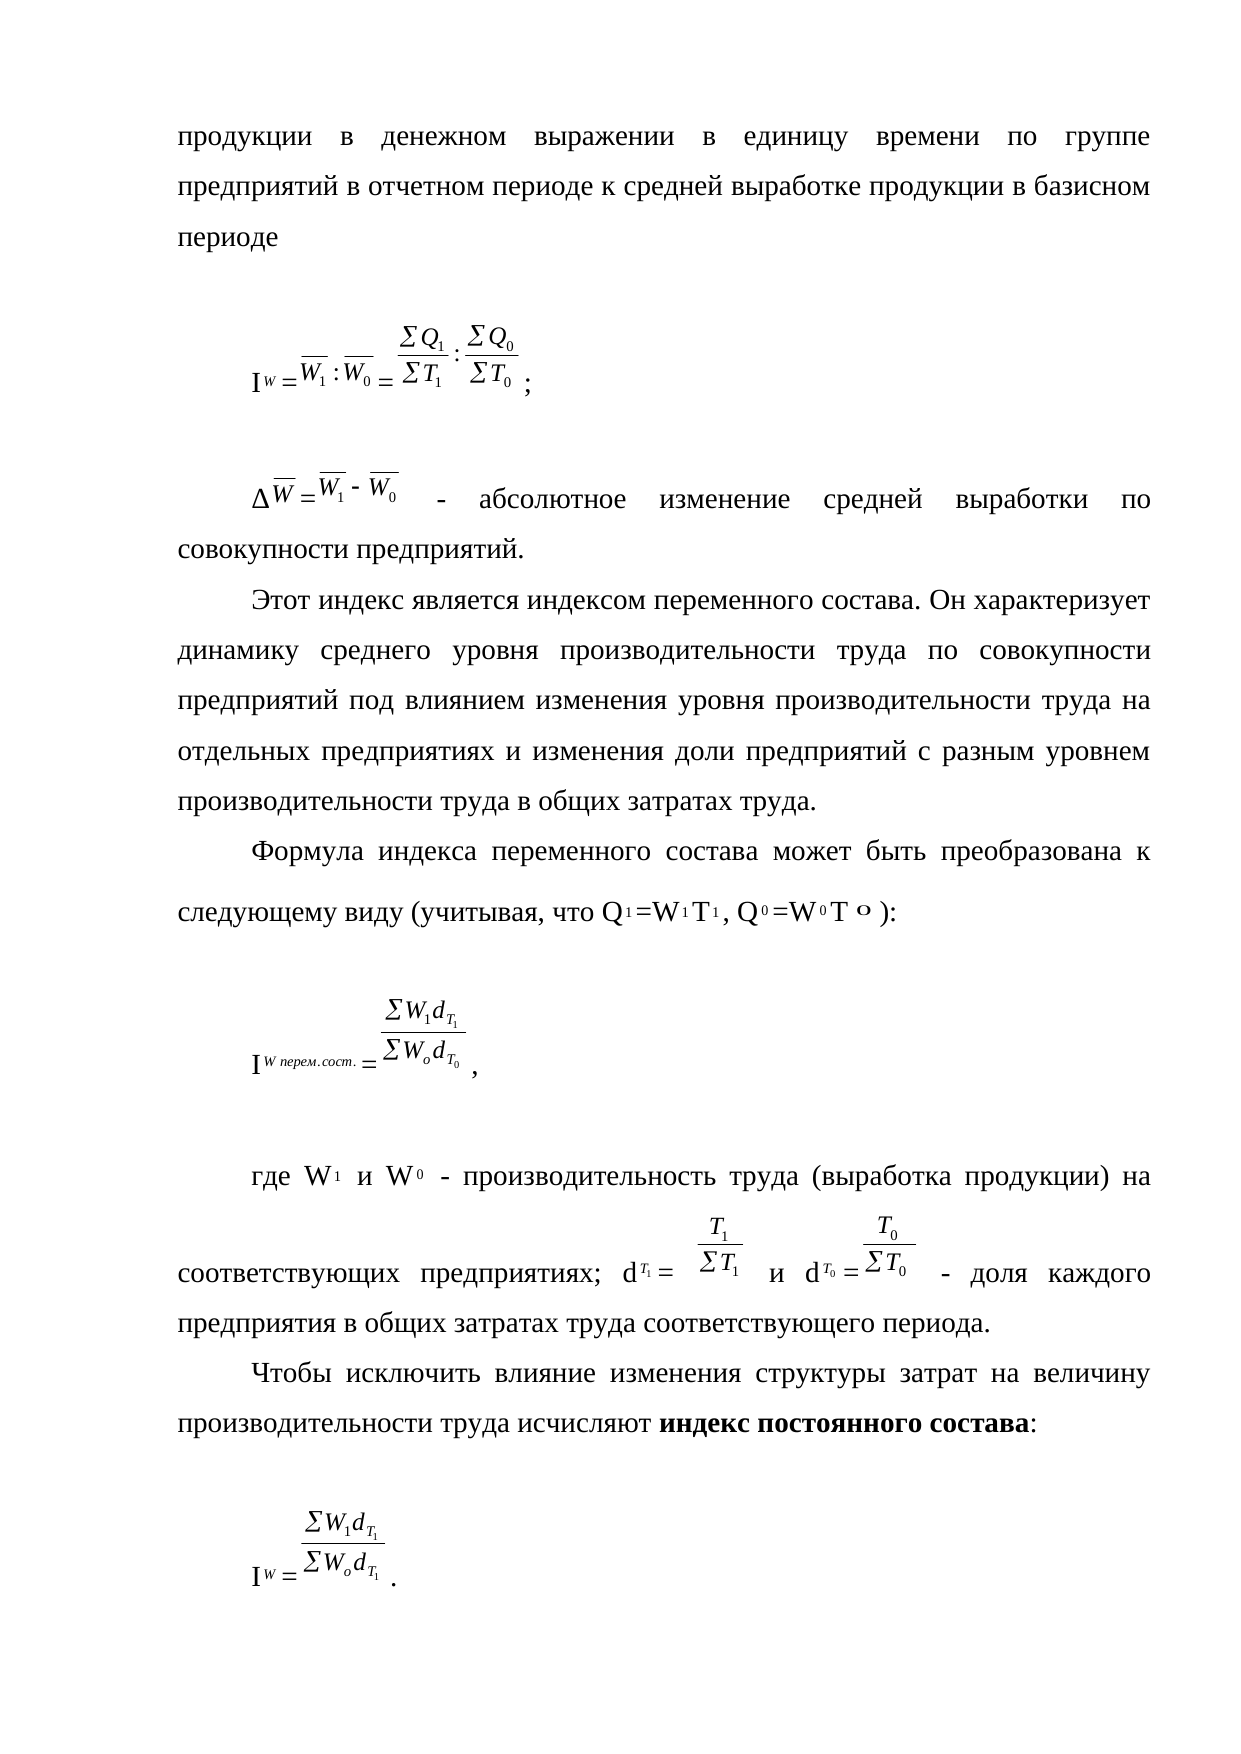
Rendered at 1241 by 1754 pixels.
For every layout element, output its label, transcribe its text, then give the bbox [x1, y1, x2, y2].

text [177, 118, 1152, 252]
text Чтобы исключить влияние изменения структуры затрат на величину производительности труда исчисляют индекс постоянного состава: [177, 1355, 1152, 1439]
text Δ= - абсолютное изменение средней выработки по совокупности предприятий. [177, 466, 1152, 565]
text I=, [177, 995, 1152, 1081]
text Этот индекс является индексом переменного состава. Он характеризует динамику среднего уровня производительности труда по совокупности предприятий под влиянием изменения уровня производительности труда на отдельных предприятиях и изменения доли предприятий с разным уровнем производительности труда в общих затратах труда. [177, 582, 1152, 817]
text I=. [177, 1506, 1152, 1592]
text Формула индекса переменного состава может быть преобразована к следующему виду (учитывая, что Q=WT, Q=WT): [177, 833, 1152, 928]
text I==; [177, 319, 1152, 399]
text где W и W - производительность труда (выработка продукции) на соответствующих предприятиях; d= и d= - доля каждого предприятия в общих затратах труда соответствующего периода. [177, 1148, 1152, 1338]
